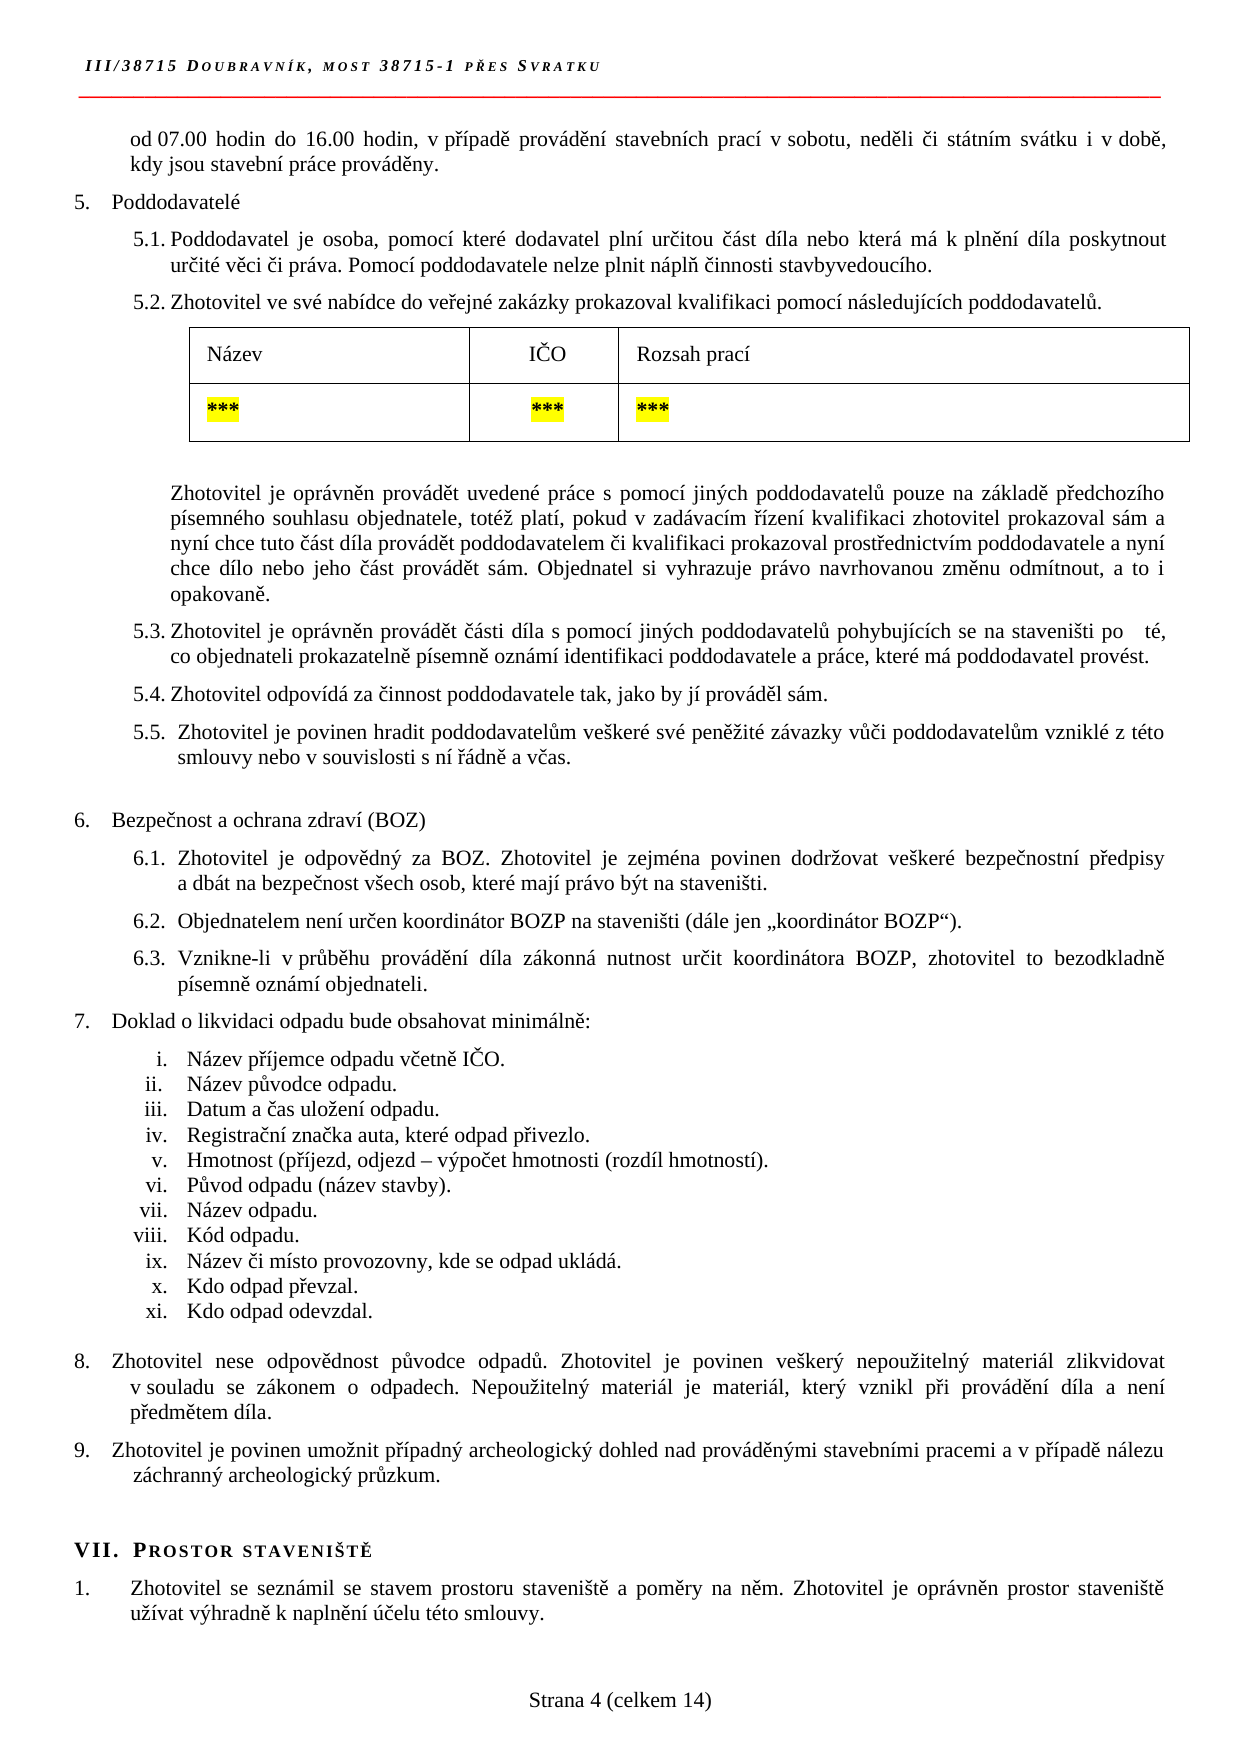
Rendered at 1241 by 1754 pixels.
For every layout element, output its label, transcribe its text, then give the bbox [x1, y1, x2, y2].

list Registrační značka auta, které odpad přivezlo. [168, 1122, 1166, 1147]
table_header IČO [470, 328, 618, 383]
list Bezpečnost a ochrana zdraví (BOZ) [74, 807, 1166, 832]
table_header Rozsah prací [619, 328, 1189, 383]
list Datum a čas uložení odpadu. [168, 1096, 1166, 1122]
list Zhotovitel je odpovědný za BOZ. Zhotovitel je zejména povinen dodržovat veškeré bezpečnostní předpisy a dbát na bezpečnost všech osob, které mají právo být na staveništi. [133, 845, 1166, 895]
list Zhotovitel nese odpovědnost původce odpadů. Zhotovitel je povinen veškerý nepoužitelný materiál zlikvidovat v souladu se zákonem o odpadech. Nepoužitelný materiál je materiál, který vznikl při provádění díla a není předmětem díla. [74, 1348, 1166, 1424]
list Zhotovitel je povinen hradit poddodavatelům veškeré své peněžité závazky vůči poddodavatelům vzniklé z této smlouvy nebo v souvislosti s ní řádně a včas. [133, 719, 1166, 769]
list Poddodavatel je osoba, pomocí které dodavatel plní určitou část díla nebo která má k plnění díla poskytnout určité věci či práva. Pomocí poddodavatele nelze plnit náplň činnosti stavbyvedoucího. [133, 226, 1166, 277]
list Zhotovitel odpovídá za činnost poddodavatele tak, jako by jí prováděl sám. [133, 681, 1166, 706]
list Doklad o likvidaci odpadu bude obsahovat minimálně: [74, 1008, 1166, 1033]
list Poddodavatelé [74, 189, 1166, 214]
list Hmotnost (příjezd, odjezd – výpočet hmotnosti (rozdíl hmotností). [168, 1147, 1166, 1172]
list Zhotovitel je oprávněn provádět části díla s pomocí jiných poddodavatelů pohybujících se na staveništi po té, co objednateli prokazatelně písemně oznámí identifikaci poddodavatele a práce, které má poddodavatel provést. [133, 618, 1166, 669]
table_cell *** [190, 384, 469, 441]
list Zhotovitel je povinen umožnit případný archeologický dohled nad prováděnými stavebními pracemi a v případě nálezu záchranný archeologický průzkum. [74, 1437, 1166, 1487]
table_cell *** [619, 384, 1189, 441]
table_cell *** [470, 384, 618, 441]
list Kdo odpad odevzdal. [168, 1298, 1166, 1323]
table_header Název [190, 328, 469, 383]
list Objednatelem není určen koordinátor BOZP na staveništi (dále jen „koordinátor BOZP“). [133, 908, 1166, 933]
list Název příjemce odpadu včetně IČO. [168, 1046, 1166, 1071]
list Název původce odpadu. [162, 1071, 1166, 1096]
list Prostor staveniště [74, 1537, 1166, 1562]
list Název odpadu. [168, 1197, 1166, 1222]
list Kdo odpad převzal. [168, 1273, 1166, 1298]
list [74, 126, 1166, 176]
list Vznikne-li v průběhu provádění díla zákonná nutnost určit koordinátora BOZP, zhotovitel to bezodkladně písemně oznámí objednateli. [133, 945, 1166, 996]
list Zhotovitel se seznámil se stavem prostoru staveniště a poměry na něm. Zhotovitel je oprávněn prostor staveniště užívat výhradně k naplnění účelu této smlouvy. [74, 1575, 1166, 1625]
list Zhotovitel ve své nabídce do veřejné zakázky prokazoval kvalifikaci pomocí následujících poddodavatelů. [133, 289, 1166, 314]
list Původ odpadu (název stavby). [168, 1172, 1166, 1197]
list Zhotovitel je oprávněn provádět uvedené práce s pomocí jiných poddodavatelů pouze na základě předchozího písemného souhlasu objednatele, totéž platí, pokud v zadávacím řízení kvalifikaci zhotovitel prokazoval sám a nyní chce tuto část díla provádět poddodavatelem či kvalifikaci prokazoval prostřednictvím poddodavatele a nyní chce dílo nebo jeho část provádět sám. Objednatel si vyhrazuje právo navrhovanou změnu odmítnout, a to i opakovaně. [170, 480, 1166, 606]
list Název či místo provozovny, kde se odpad ukládá. [168, 1248, 1166, 1273]
list Kód odpadu. [168, 1222, 1166, 1248]
